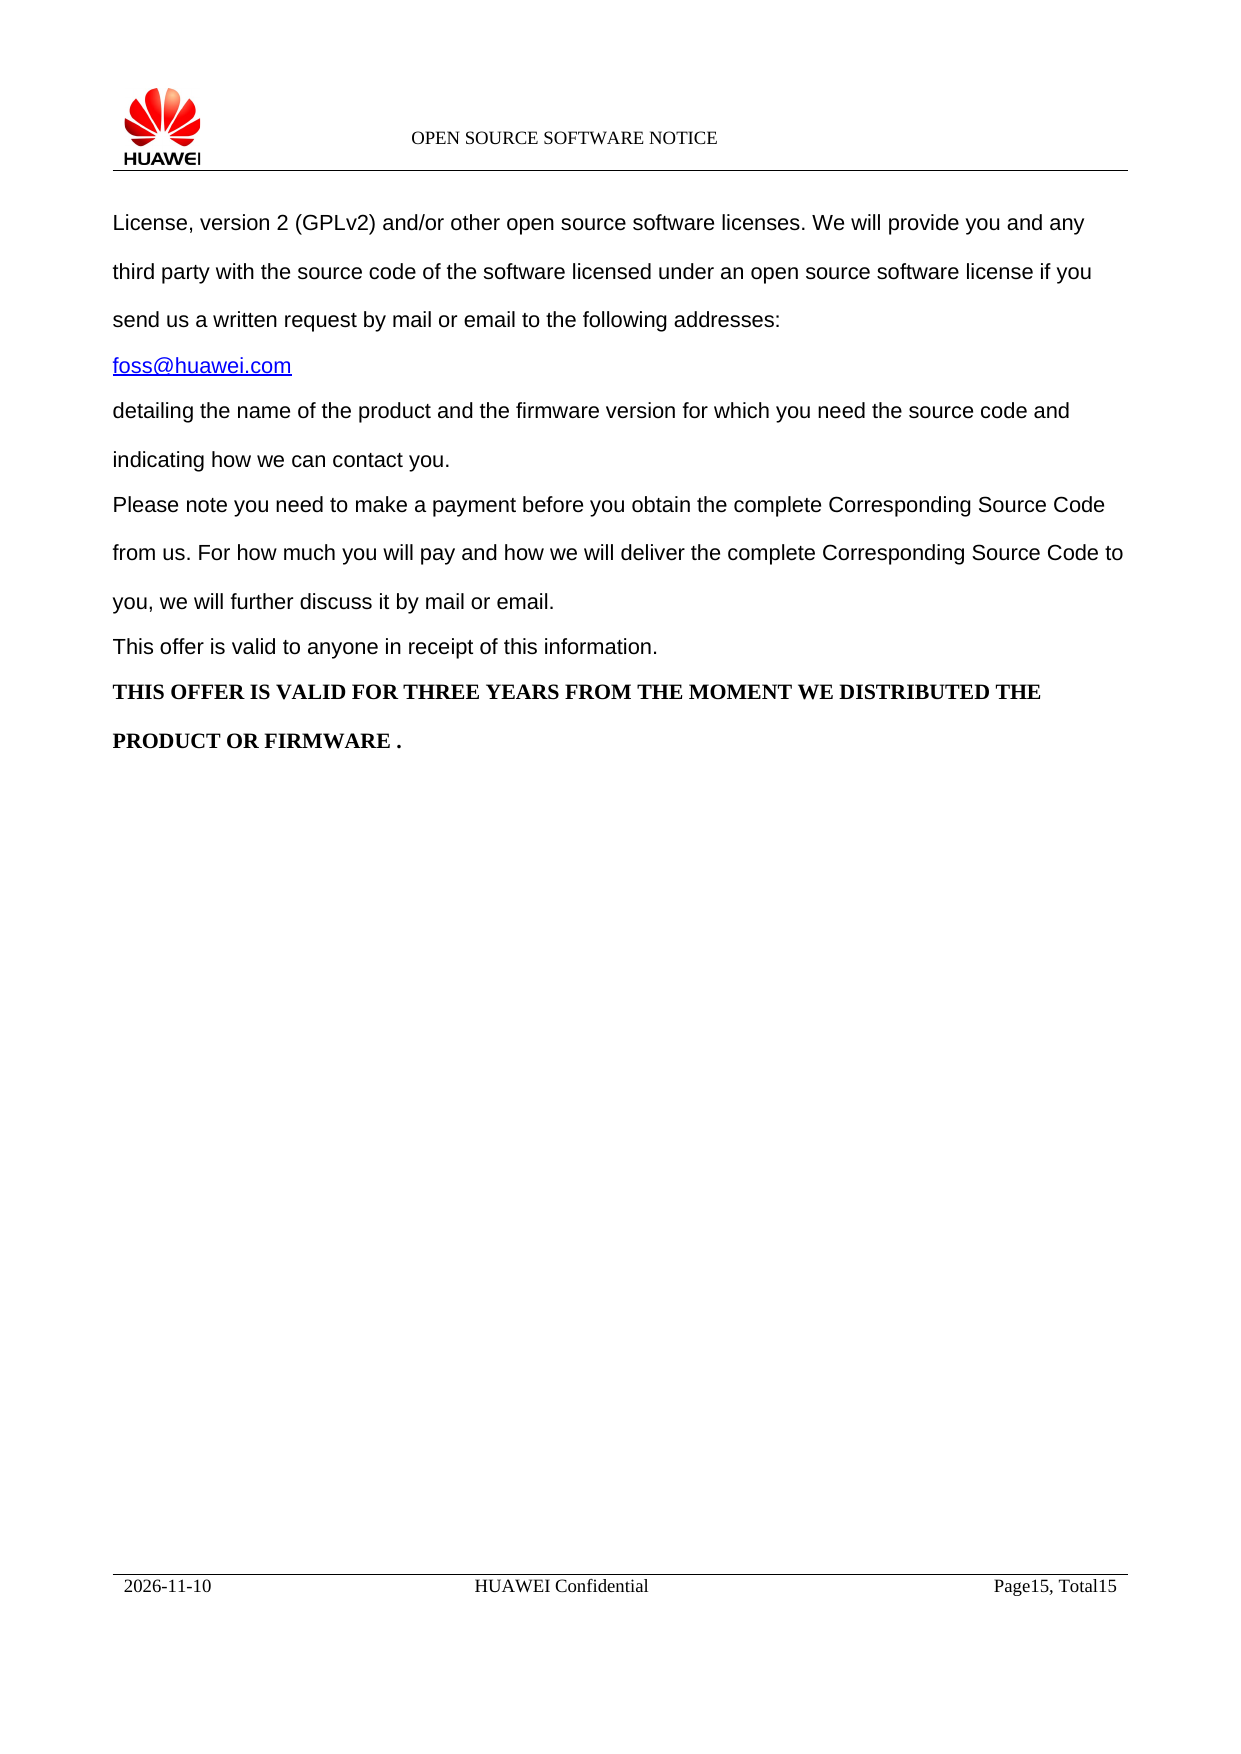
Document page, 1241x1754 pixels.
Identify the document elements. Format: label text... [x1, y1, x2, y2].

text foss@huawei.com [112, 349, 1128, 381]
text This offer is valid for three years from the moment we distributed the product or firmware . [112, 676, 1128, 757]
picture [124, 88, 201, 165]
text detailing the name of the product and the firmware version for which you need the source code and indicating how we can contact you. [112, 394, 1128, 475]
text Please note you need to make a payment before you obtain the complete Corresponding Source Code from us. For how much you will pay and how we will deliver the complete Corresponding Source Code to you, we will further discuss it by mail or email. [112, 488, 1128, 618]
text This offer is valid to anyone in receipt of this information. [112, 631, 1128, 663]
